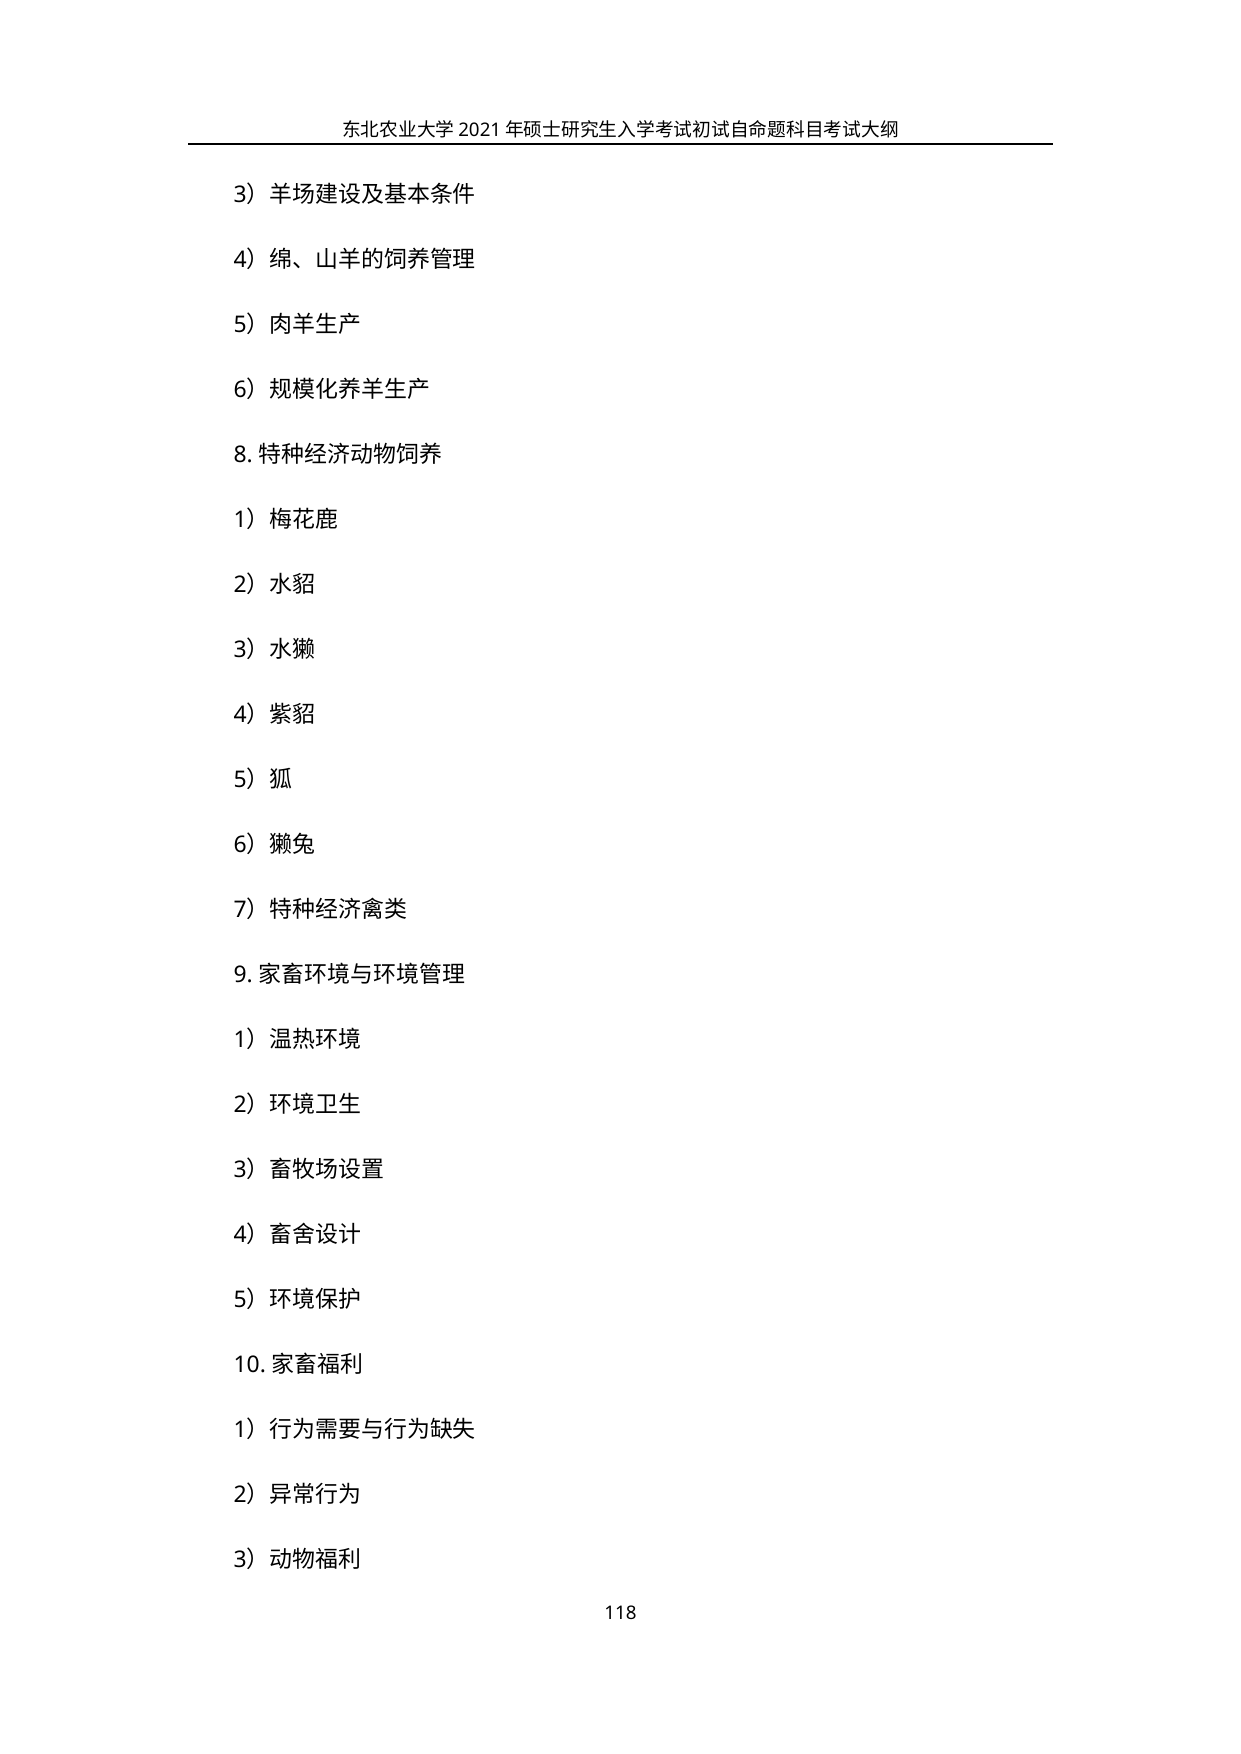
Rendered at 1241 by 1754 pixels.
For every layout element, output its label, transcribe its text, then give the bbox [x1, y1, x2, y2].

text 5）肉羊生产 [187, 290, 1053, 355]
text 4）绵、山羊的饲养管理 [187, 225, 1053, 290]
text 8. 特种经济动物饲养 [187, 420, 1053, 485]
text 4）畜舍设计 [187, 1200, 1053, 1265]
text 1）行为需要与行为缺失 [187, 1395, 1053, 1460]
text 3）畜牧场设置 [187, 1135, 1053, 1200]
text 3）水獭 [187, 615, 1053, 680]
text 7）特种经济禽类 [187, 875, 1053, 940]
text 6）规模化养羊生产 [187, 355, 1053, 420]
text 5）狐 [187, 745, 1053, 810]
text 4）紫貂 [187, 680, 1053, 745]
text 1）梅花鹿 [187, 485, 1053, 550]
text 3）动物福利 [187, 1525, 1053, 1590]
text 2）水貂 [187, 550, 1053, 615]
text 5）环境保护 [187, 1265, 1053, 1330]
text 2）环境卫生 [187, 1070, 1053, 1135]
text 10. 家畜福利 [187, 1330, 1053, 1395]
text 3）羊场建设及基本条件 [187, 160, 1053, 225]
text 1）温热环境 [187, 1005, 1053, 1070]
text 2）异常行为 [187, 1460, 1053, 1525]
text 9. 家畜环境与环境管理 [187, 940, 1053, 1005]
text 6）獭兔 [187, 810, 1053, 875]
